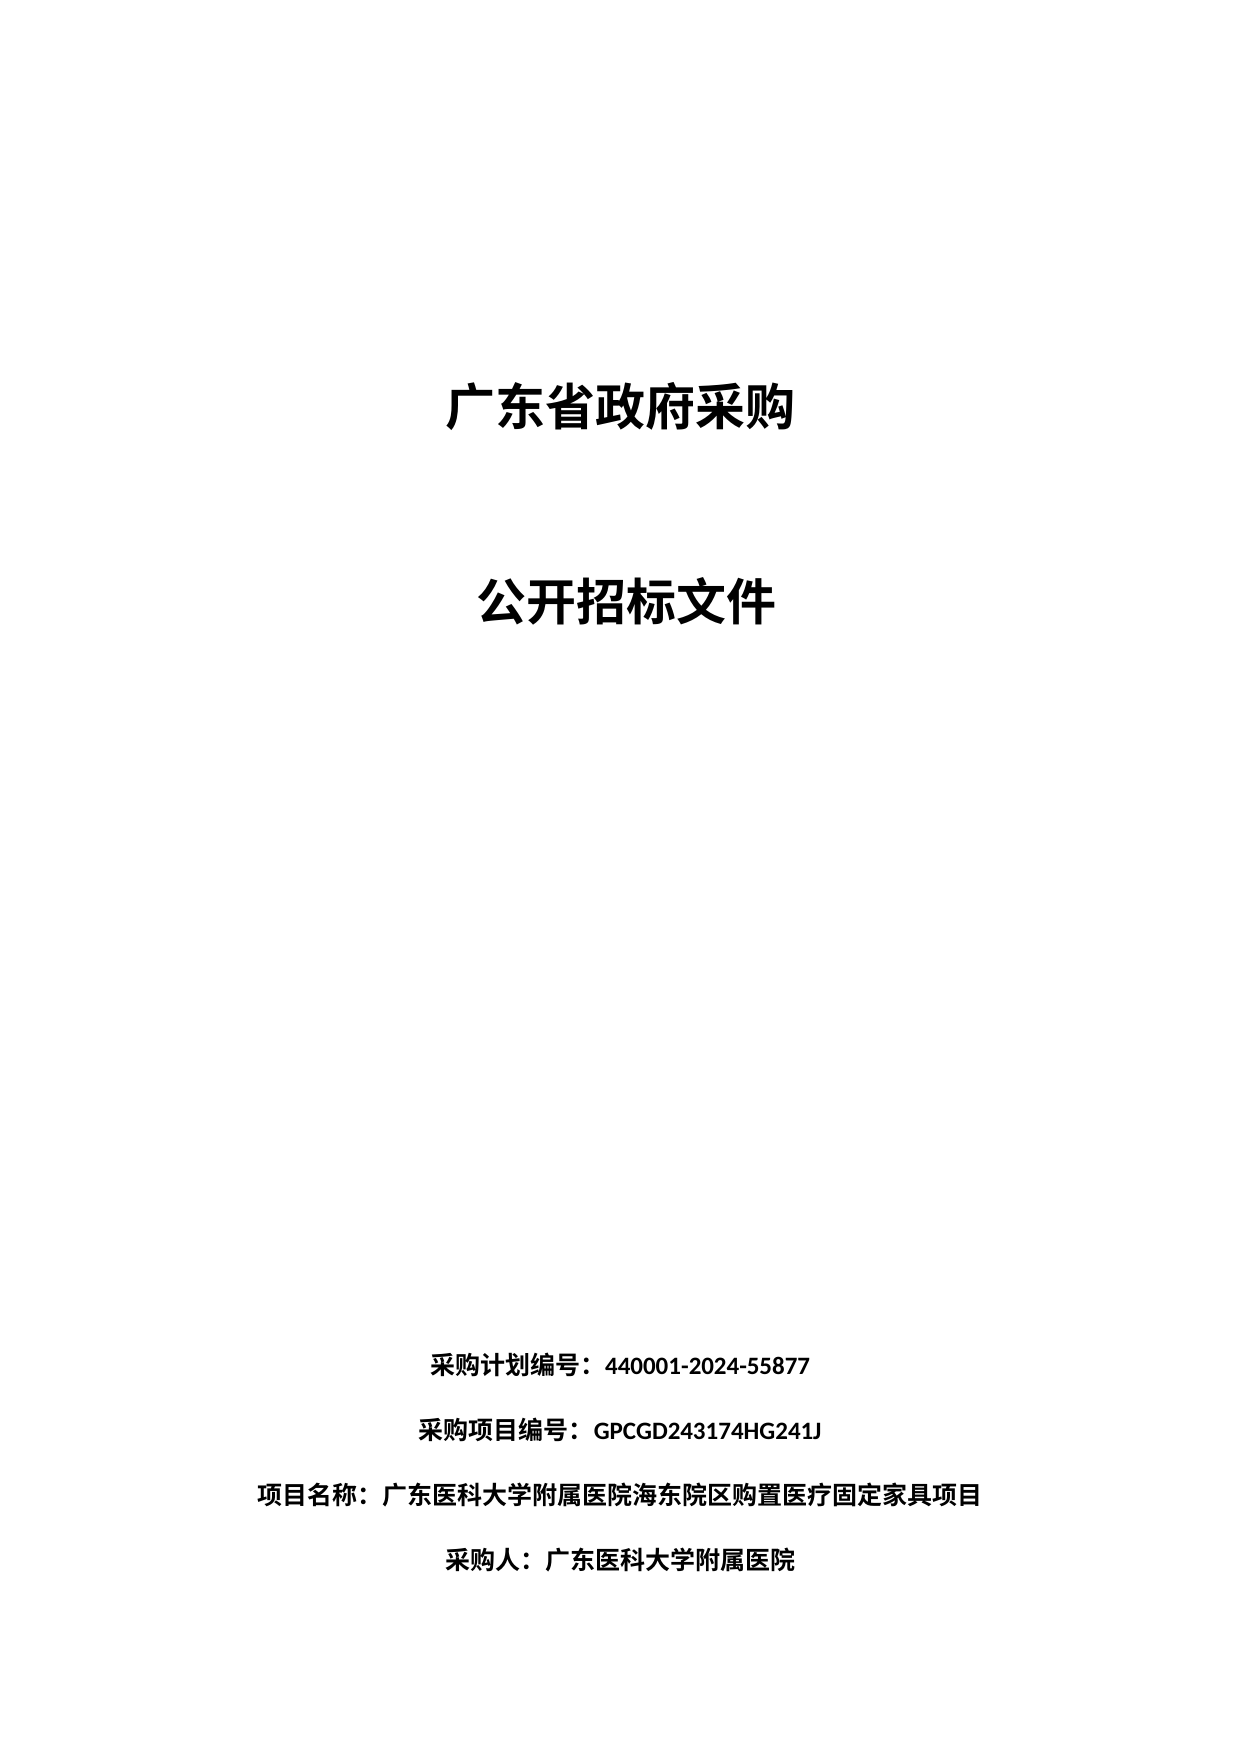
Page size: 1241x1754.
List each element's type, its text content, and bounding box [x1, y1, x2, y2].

text 公开招标文件 [187, 552, 1053, 1332]
text 项目名称：广东医科大学附属医院海东院区购置医疗固定家具项目 [187, 1462, 1053, 1527]
text 采购项目编号：GPCGD243174HG241J [187, 1397, 1053, 1462]
text 广东省政府采购 [187, 357, 1053, 454]
text 采购计划编号：440001-2024-55877 [187, 1332, 1053, 1397]
text 采购人：广东医科大学附属医院 [187, 1527, 1053, 1592]
